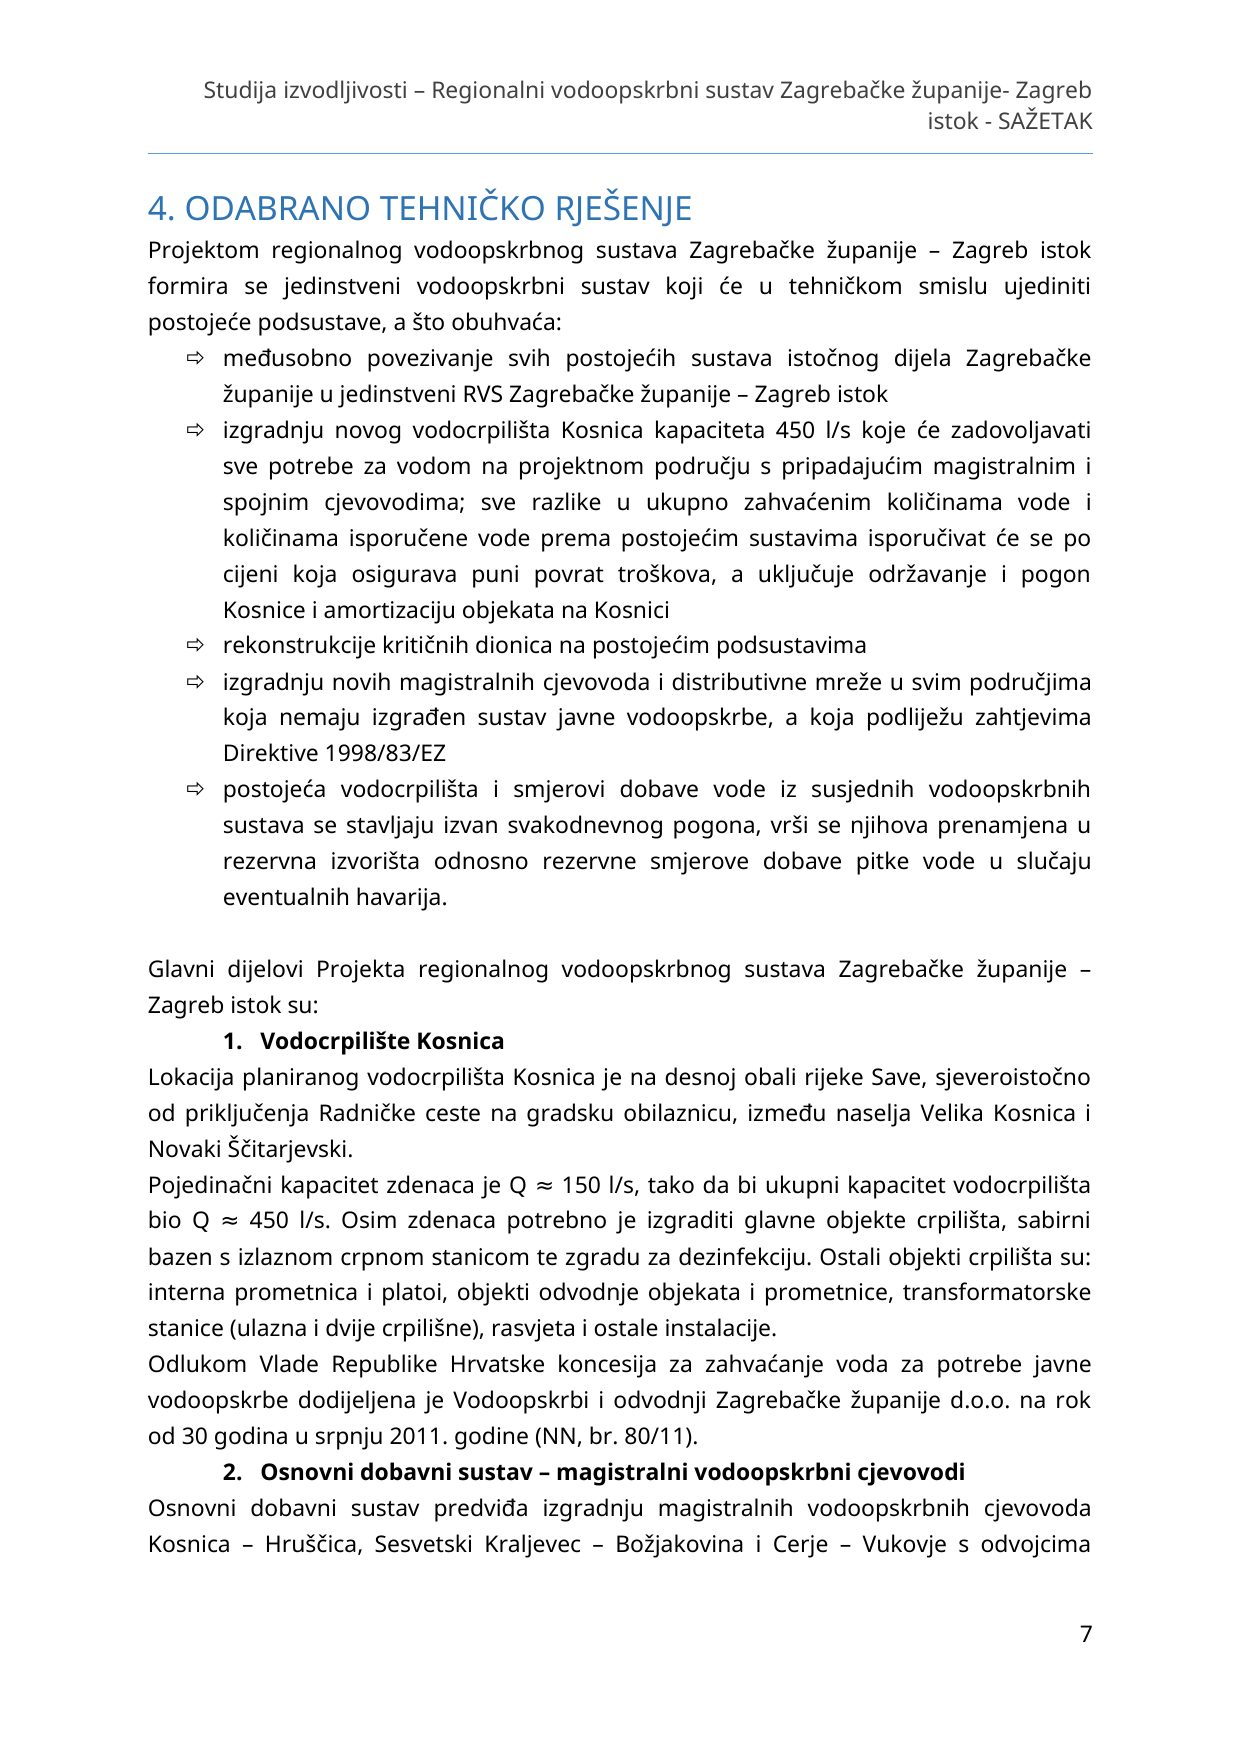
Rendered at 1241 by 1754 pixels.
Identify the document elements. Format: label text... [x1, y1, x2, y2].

list Osnovni dobavni sustav – magistralni vodoopskrbni cjevovodi [223, 1456, 1093, 1487]
text Lokacija planiranog vodocrpilišta Kosnica je na desnoj obali rijeke Save, sjeveroistočno od priključenja Radničke ceste na gradsku obilaznicu, između naselja Velika Kosnica i Novaki Ščitarjevski. [148, 1061, 1093, 1164]
list Vodocrpilište Kosnica [223, 1025, 1093, 1056]
list izgradnju novog vodocrpilišta Kosnica kapaciteta 450 l/s koje će zadovoljavati sve potrebe za vodom na projektnom području s pripadajućim magistralnim i spojnim cjevovodima; sve razlike u ukupno zahvaćenim količinama vode i količinama isporučene vode prema postojećim sustavima isporučivat će se po cijeni koja osigurava puni povrat troškova, a uključuje održavanje i pogon Kosnice i amortizaciju objekata na Kosnici [185, 414, 1093, 625]
subtitle 4. ODABRANO TEHNIČKO RJEŠENJE [148, 185, 1093, 231]
text Glavni dijelovi Projekta regionalnog vodoopskrbnog sustava Zagrebačke županije – Zagreb istok su: [148, 953, 1093, 1020]
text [148, 1492, 1093, 1559]
text Odlukom Vlade Republike Hrvatske koncesija za zahvaćanje voda za potrebe javne vodoopskrbe dodijeljena je Vodoopskrbi i odvodnji Zagrebačke županije d.o.o. na rok od 30 godina u srpnju 2011. godine (NN, br. 80/11). [148, 1348, 1093, 1451]
list izgradnju novih magistralnih cjevovoda i distributivne mreže u svim područjima koja nemaju izgrađen sustav javne vodoopskrbe, a koja podliježu zahtjevima Direktive 1998/83/EZ [185, 665, 1093, 768]
text Pojedinačni kapacitet zdenaca je Q ≈ 150 l/s, tako da bi ukupni kapacitet vodocrpilišta bio Q ≈ 450 l/s. Osim zdenaca potrebno je izgraditi glavne objekte crpilišta, sabirni bazen s izlaznom crpnom stanicom te zgradu za dezinfekciju. Ostali objekti crpilišta su: interna prometnica i platoi, objekti odvodnje objekata i prometnice, transformatorske stanice (ulazna i dvije crpilišne), rasvjeta i ostale instalacije. [148, 1168, 1093, 1343]
list međusobno povezivanje svih postojećih sustava istočnog dijela Zagrebačke županije u jedinstveni RVS Zagrebačke županije – Zagreb istok [185, 342, 1093, 409]
text Projektom regionalnog vodoopskrbnog sustava Zagrebačke županije – Zagreb istok formira se jedinstveni vodoopskrbni sustav koji će u tehničkom smislu ujediniti postojeće podsustave, a što obuhvaća: [148, 234, 1093, 337]
list rekonstrukcije kritičnih dionica na postojećim podsustavima [185, 629, 1093, 661]
list postojeća vodocrpilišta i smjerovi dobave vode iz susjednih vodoopskrbnih sustava se stavljaju izvan svakodnevnog pogona, vrši se njihova prenamjena u rezervna izvorišta odnosno rezervne smjerove dobave pitke vode u slučaju eventualnih havarija. [185, 773, 1093, 912]
